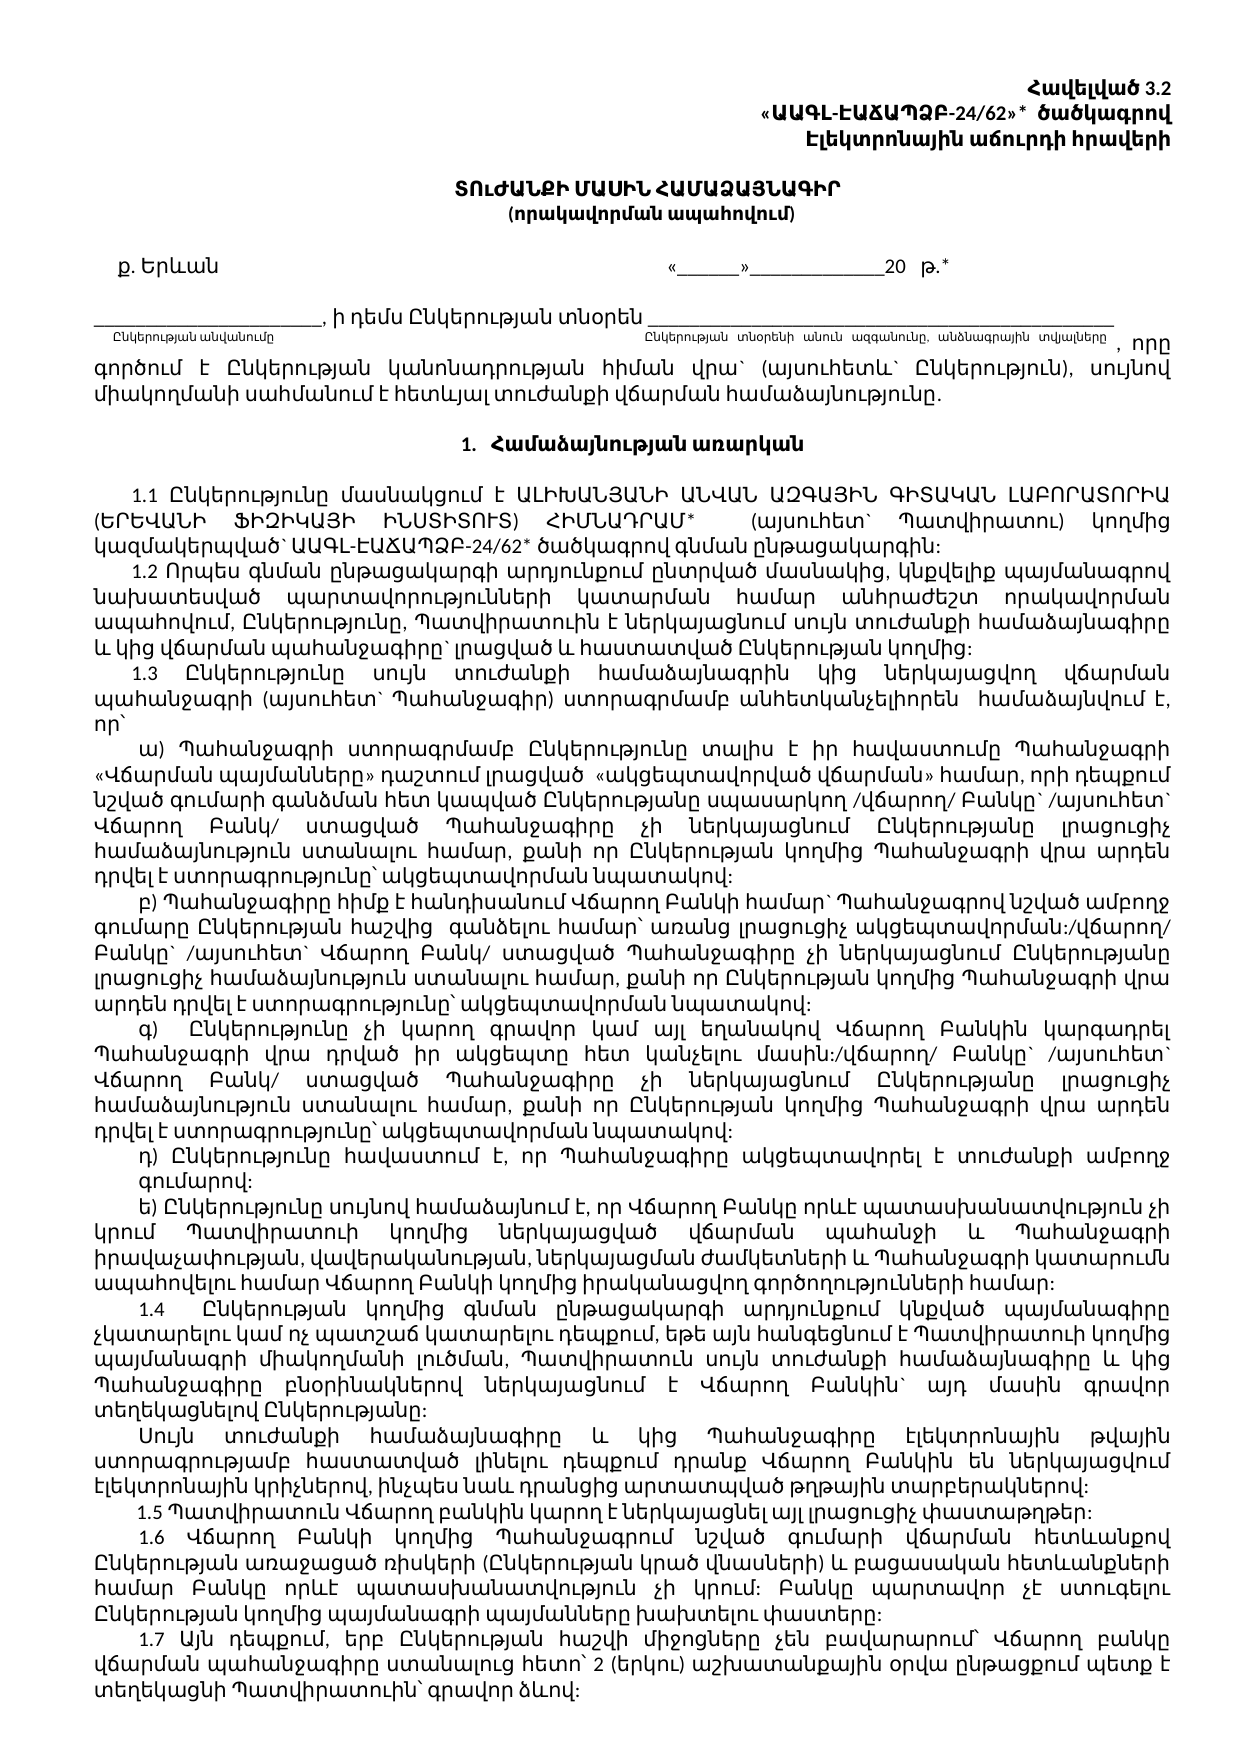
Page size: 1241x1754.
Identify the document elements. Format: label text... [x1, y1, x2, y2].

text ե) Ընկերությունը սույնով համաձայնում է, որ Վճարող Բանկը որևէ պատասխանատվություն չի կրում Պատվիրատուի կողմից ներկայացված վճարման պահանջի և Պահանջագրի իրավաչափության, վավերականության, ներկայացման ժամկետների և Պահանջագրի կատարումն ապահովելու համար Վճարող Բանկի կողմից իրականացվող գործողությունների համար: [94, 1194, 1171, 1296]
text ք. Երևան «______»_____________20 թ.* [94, 254, 1171, 279]
text ա) Պահանջագրի ստորագրմամբ Ընկերությունը տալիս է իր հավաստումը Պահանջագրի «Վճարման պայմանները» դաշտում լրացված «ակցեպտավորված վճարման» համար, որի դեպքում նշված գումարի գանձման հետ կապված Ընկերությանը սպասարկող /վճարող/ Բանկը` /այսուհետ` Վճարող Բանկ/ ստացված Պահանջագիրը չի ներկայացնում Ընկերությանը լրացուցիչ համաձայնություն ստանալու համար, քանի որ Ընկերության կողմից Պահանջագրի վրա արդեն դրվել է ստորագրությունը՝ ակցեպտավորման նպատակով: [94, 737, 1171, 889]
text 1.6 Վճարող Բանկի կողմից Պահանջագրում նշված գումարի վճարման հետևանքով Ընկերության առաջացած ռիսկերի (Ընկերության կրած վնասների) և բացասական հետևանքների համար Բանկը որևէ պատասխանատվություն չի կրում: Բանկը պարտավոր չէ ստուգելու Ընկերության կողմից պայմանագրի պայմանները խախտելու փաստերը: [94, 1524, 1171, 1626]
text 1.5 Պատվիրատուն Վճարող բանկին կարող է ներկայացնել այլ լրացուցիչ փաստաթղթեր: [94, 1499, 1171, 1524]
text 1.3 Ընկերությունը սույն տուժանքի համաձայնագրին կից ներկայացվող վճարման պահանջագրի (այսուհետ` Պահանջագիր) ստորագրմամբ անհետկանչելիորեն համաձայնվում է, որ՝ [94, 660, 1171, 737]
text դ) Ընկերությունը հավաստում է, որ Պահանջագիրը ակցեպտավորել է տուժանքի ամբողջ գումարով: [138, 1143, 1171, 1194]
text (որակավորման ապահովում) [94, 202, 1171, 225]
text Ընկերության անվանումը Ընկերության տնօրենի անուն ազգանունը, անձնագրային տվյալները , որը գործում է Ընկերության կանոնադրության հիման վրա` (այսուհետև` Ընկերություն), սույնով միակողմանի սահմանում է հետևյալ տուժանքի վճարման համաձայնությունը. [94, 330, 1171, 406]
text 1.7 Այն դեպքում, երբ Ընկերության հաշվի միջոցները չեն բավարարում՝ Վճարող բանկը վճարման պահանջագիրը ստանալուց հետո՝ 2 (երկու) աշխատանքային օրվա ընթացքում պետք է տեղեկացնի Պատվիրատուին՝ գրավոր ձևով: [94, 1626, 1171, 1702]
text «ԱԱԳԼ-ԷԱՃԱՊՁԲ-24/62»* ծածկագրով [94, 100, 1171, 126]
text Սույն տուժանքի համաձայնագիրը և կից Պահանջագիրը էլեկտրոնային թվային ստորագրությամբ հաստատված լինելու դեպքում դրանք Վճարող Բանկին են ներկայացվում էլեկտրոնային կրիչներով, ինչպես նաև դրանցից արտատպված թղթային տարբերակներով: [94, 1423, 1171, 1499]
text 1.2 Որպես գնման ընթացակարգի արդյունքում ընտրված մասնակից, կնքվելիք պայմանագրով նախատեսված պարտավորությունների կատարման համար անհրաժեշտ որակավորման ապահովում, Ընկերությունը, Պատվիրատուին է ներկայացնում սույն տուժանքի համաձայնագիրը և կից վճարման պահանջագիրը` լրացված և հաստատված Ընկերության կողմից: [94, 559, 1171, 660]
text 1.1 Ընկերությունը մասնակցում է ԱԼԻԽԱՆՅԱՆԻ ԱՆՎԱՆ ԱԶԳԱՅԻՆ ԳԻՏԱԿԱՆ ԼԱԲՈՐԱՏՈՐԻԱ (ԵՐԵՎԱՆԻ ՖԻԶԻԿԱՅԻ ԻՆՍՏԻՏՈՒՏ) ՀԻՄՆԱԴՐԱՄ* (այսուհետ` Պատվիրատու) կողմից կազմակերպված` ԱԱԳԼ-ԷԱՃԱՊՁԲ-24/62* ծածկագրով գնման ընթացակարգին: [94, 482, 1171, 559]
text 1. Համաձայնության առարկան [94, 432, 1171, 457]
text բ) Պահանջագիրը հիմք է հանդիսանում Վճարող Բանկի համար` Պահանջագրով նշված ամբողջ գումարը Ընկերության հաշվից գանձելու համար՝ առանց լրացուցիչ ակցեպտավորման:/վճարող/ Բանկը` /այսուհետ` Վճարող Բանկ/ ստացված Պահանջագիրը չի ներկայացնում Ընկերությանը լրացուցիչ համաձայնություն ստանալու համար, քանի որ Ընկերության կողմից Պահանջագրի վրա արդեն դրվել է ստորագրությունը՝ ակցեպտավորման նպատակով: [94, 889, 1171, 1016]
text Էլեկտրոնային աճուրդի հրավերի [94, 126, 1171, 151]
text ______________________, ի դեմս Ընկերության տնօրեն _____________________________________________ [94, 304, 1171, 330]
text 1.4 Ընկերության կողմից գնման ընթացակարգի արդյունքում կնքված պայմանագիրը չկատարելու կամ ոչ պատշաճ կատարելու դեպքում, եթե այն հանգեցնում է Պատվիրատուի կողմից պայմանագրի միակողմանի լուծման, Պատվիրատուն սույն տուժանքի համաձայնագիրը և կից Պահանջագիրը բնօրինակներով ներկայացնում է Վճարող Բանկին` այդ մասին գրավոր տեղեկացնելով Ընկերությանը: [94, 1296, 1171, 1423]
text ՏՈւԺԱՆՔԻ ՄԱՍԻՆ ՀԱՄԱՁԱՅՆԱԳԻՐ [94, 177, 1171, 202]
text գ) Ընկերությունը չի կարող գրավոր կամ այլ եղանակով Վճարող Բանկին կարգադրել Պահանջագրի վրա դրված իր ակցեպտը հետ կանչելու մասին:/վճարող/ Բանկը` /այսուհետ` Վճարող Բանկ/ ստացված Պահանջագիրը չի ներկայացնում Ընկերությանը լրացուցիչ համաձայնություն ստանալու համար, քանի որ Ընկերության կողմից Պահանջագրի վրա արդեն դրվել է ստորագրությունը՝ ակցեպտավորման նպատակով: [94, 1016, 1171, 1143]
text Հավելված 3.2 [94, 75, 1171, 100]
